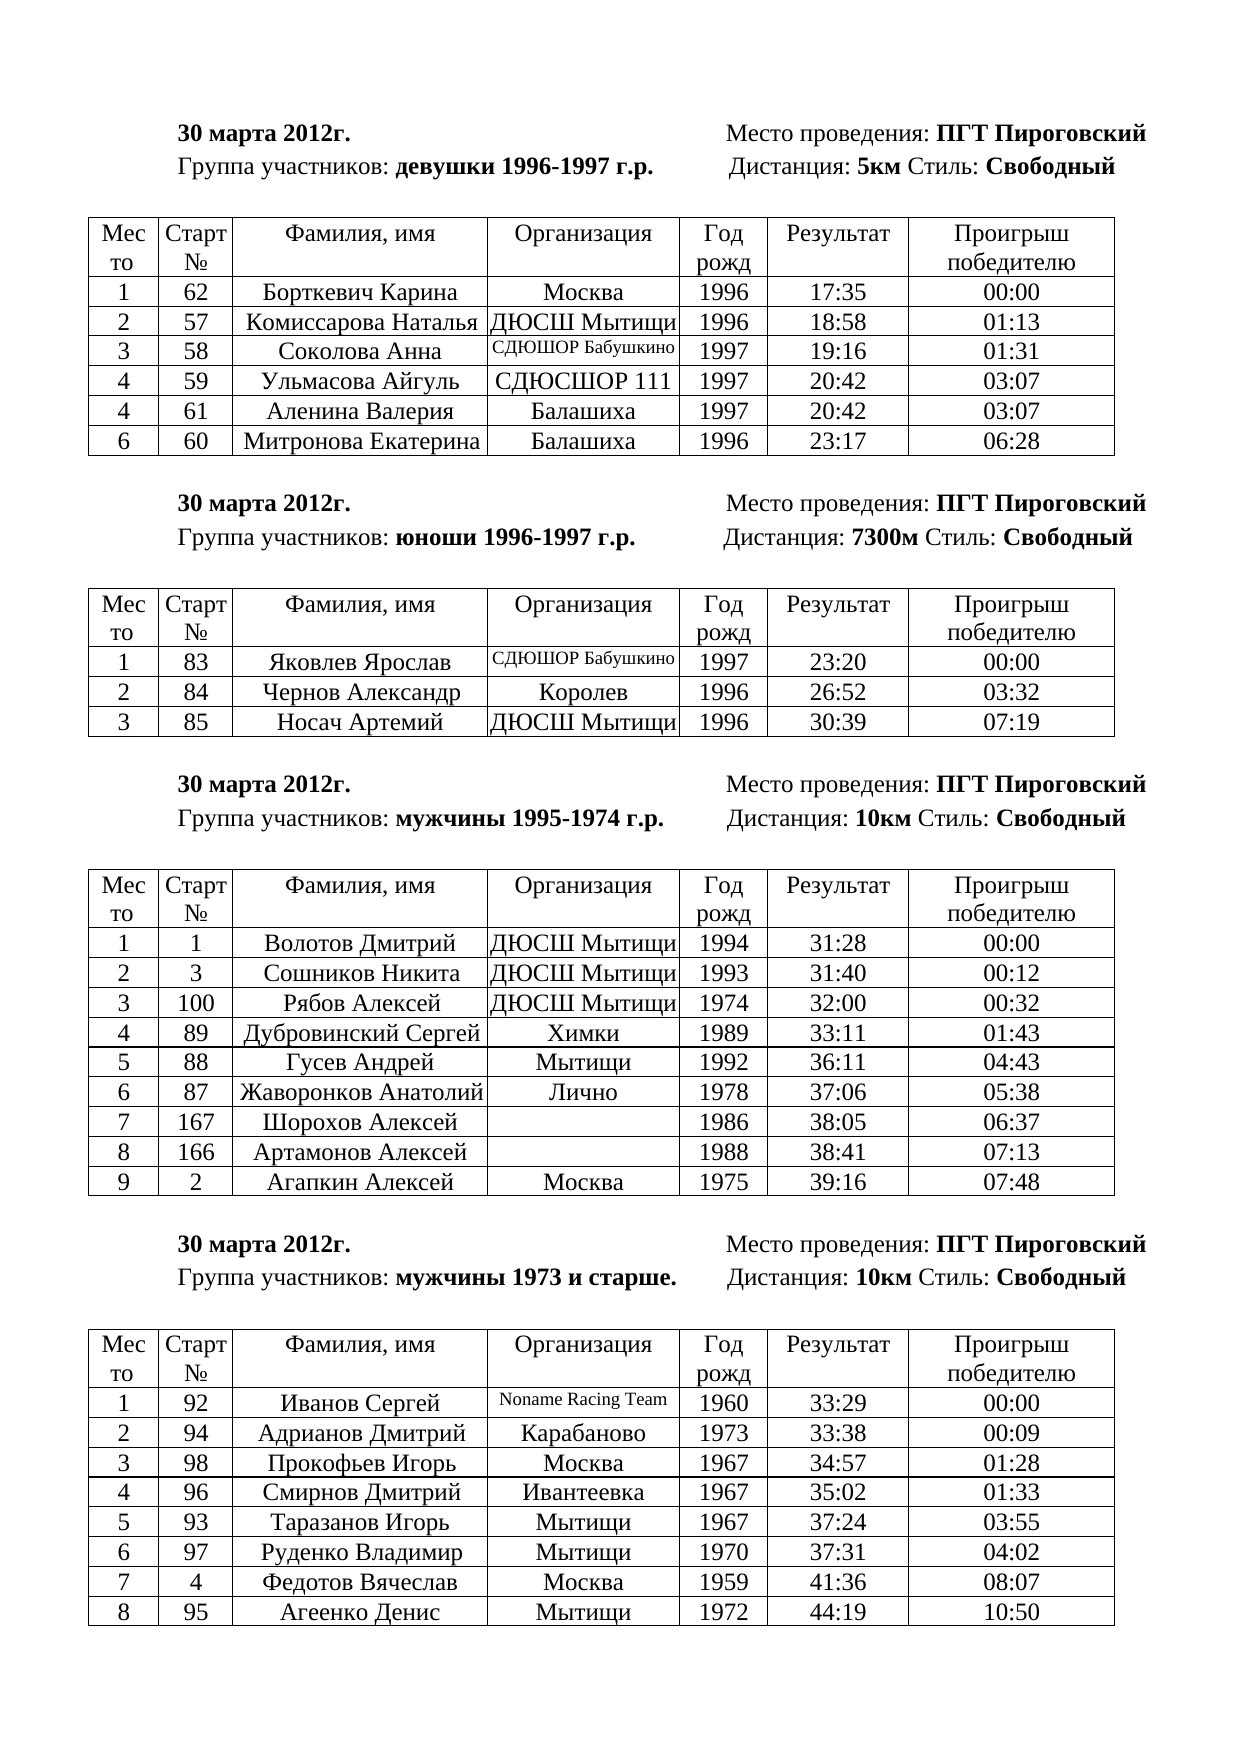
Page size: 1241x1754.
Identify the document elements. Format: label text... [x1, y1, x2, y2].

table_cell 1975 [680, 1167, 767, 1195]
table_cell 9 [89, 1167, 158, 1195]
table_cell ДЮСШ Мытищи [488, 958, 679, 987]
table_cell Карабаново [488, 1418, 679, 1447]
table_cell Мытищи [488, 1048, 679, 1076]
table_cell 3 [89, 707, 158, 736]
table_cell Агапкин Алексей [233, 1167, 487, 1195]
table_cell Шорохов Алексей [233, 1107, 487, 1136]
table_cell 10:50 [909, 1597, 1114, 1625]
table_cell 4 [89, 396, 158, 425]
table_cell Балашиха [488, 396, 679, 425]
table_cell 23:17 [768, 426, 908, 454]
table_header Организация [488, 589, 679, 646]
table_cell 01:28 [909, 1448, 1114, 1476]
text 30 марта 2012г. Место проведения: ПГТ Пироговский [177, 1229, 1152, 1258]
text 30 марта 2012г. Место проведения: ПГТ Пироговский [177, 488, 1152, 517]
table_header Мес то [89, 870, 158, 927]
table_cell Аленина Валерия [233, 396, 487, 425]
table_cell 1 [89, 928, 158, 957]
table_cell 07:13 [909, 1137, 1114, 1166]
table_cell 89 [159, 1018, 232, 1046]
table_header Фамилия, имя [233, 218, 487, 276]
table_cell 1996 [680, 707, 767, 736]
table_cell 2 [89, 1418, 158, 1447]
table_cell 1997 [680, 647, 767, 676]
table_cell 1996 [680, 307, 767, 335]
table_cell Федотов Вячеслав [233, 1567, 487, 1596]
table_cell 87 [159, 1077, 232, 1106]
table_cell Таразанов Игорь [233, 1507, 487, 1536]
table_cell 00:00 [909, 928, 1114, 957]
table_cell 1970 [680, 1537, 767, 1566]
table_cell Королев [488, 677, 679, 706]
table_cell 100 [159, 988, 232, 1017]
table_cell 1973 [680, 1418, 767, 1447]
table_cell 01:43 [909, 1018, 1114, 1046]
table_cell 2 [89, 307, 158, 335]
table_header Год рожд [680, 870, 767, 927]
table_cell ДЮСШ Мытищи [488, 988, 679, 1017]
table_cell 61 [159, 396, 232, 425]
table_cell Жаворонков Анатолий [233, 1077, 487, 1106]
table_cell 57 [159, 307, 232, 335]
table_header Организация [488, 218, 679, 276]
table_cell Ивантеевка [488, 1478, 679, 1506]
table_cell 88 [159, 1048, 232, 1076]
table_cell 1994 [680, 928, 767, 957]
table_cell 62 [159, 277, 232, 306]
table_cell 34:57 [768, 1448, 908, 1476]
table_cell 36:11 [768, 1048, 908, 1076]
table_cell 26:52 [768, 677, 908, 706]
table_cell Комиссарова Наталья [233, 307, 487, 335]
table_cell 37:06 [768, 1077, 908, 1106]
table_cell 85 [159, 707, 232, 736]
table_cell 3 [89, 1448, 158, 1476]
table_cell 30:39 [768, 707, 908, 736]
table_cell 1967 [680, 1507, 767, 1536]
table_header Организация [488, 1330, 679, 1387]
table_cell 1 [89, 647, 158, 676]
table_header Мес то [89, 1330, 158, 1387]
table_cell Агеенко Денис [233, 1597, 487, 1625]
table_cell 00:09 [909, 1418, 1114, 1447]
table_cell 33:11 [768, 1018, 908, 1046]
table_header Фамилия, имя [233, 1330, 487, 1387]
table_cell 5 [89, 1048, 158, 1076]
table_cell 1997 [680, 396, 767, 425]
table_cell 18:58 [768, 307, 908, 335]
table_cell 4 [159, 1567, 232, 1596]
table_cell Руденко Владимир [233, 1537, 487, 1566]
table_cell 33:38 [768, 1418, 908, 1447]
table_cell 06:28 [909, 426, 1114, 454]
table_cell 01:33 [909, 1478, 1114, 1506]
table_cell 00:00 [909, 277, 1114, 306]
table_cell Артамонов Алексей [233, 1137, 487, 1166]
table_cell Москва [488, 1567, 679, 1596]
table_cell 58 [159, 336, 232, 365]
table_cell 01:13 [909, 307, 1114, 335]
table_cell 96 [159, 1478, 232, 1506]
table_cell 2 [89, 677, 158, 706]
table_cell 97 [159, 1537, 232, 1566]
table_cell 07:48 [909, 1167, 1114, 1195]
table_cell 60 [159, 426, 232, 454]
table_cell Соколова Анна [233, 336, 487, 365]
table_cell ДЮСШ Мытищи [488, 307, 679, 335]
table_cell 03:07 [909, 396, 1114, 425]
table_cell СДЮШОР Бабушкино [488, 647, 679, 676]
text Группа участников: девушки 1996-1997 г.р. Дистанция: 5км Стиль: Свободный [177, 151, 1152, 180]
table_cell 8 [89, 1597, 158, 1625]
table_cell 6 [89, 1537, 158, 1566]
table_cell 33:29 [768, 1388, 908, 1417]
table_header Старт № [159, 870, 232, 927]
table_cell 1 [89, 277, 158, 306]
table_header Организация [488, 870, 679, 927]
table_cell Адрианов Дмитрий [233, 1418, 487, 1447]
table_cell Гусев Андрей [233, 1048, 487, 1076]
table_header Проигрыш победителю [909, 1330, 1114, 1387]
table_cell 00:32 [909, 988, 1114, 1017]
table_cell СДЮСШОР 111 [488, 366, 679, 395]
table_cell 03:07 [909, 366, 1114, 395]
table_cell Noname Racing Team [488, 1388, 679, 1417]
table_header Проигрыш победителю [909, 218, 1114, 276]
table_cell 8 [89, 1137, 158, 1166]
table_cell 3 [159, 958, 232, 987]
table_cell 6 [89, 1077, 158, 1106]
table_cell 167 [159, 1107, 232, 1136]
table_header Старт № [159, 589, 232, 646]
text Группа участников: юноши 1996-1997 г.р. Дистанция: 7300м Стиль: Свободный [177, 522, 1152, 550]
table_cell Москва [488, 277, 679, 306]
text 30 марта 2012г. Место проведения: ПГТ Пироговский [177, 118, 1152, 147]
table_cell 98 [159, 1448, 232, 1476]
table_cell Лично [488, 1077, 679, 1106]
table_cell Чернов Александр [233, 677, 487, 706]
table_cell 7 [89, 1107, 158, 1136]
table_cell 4 [89, 366, 158, 395]
table_cell Мытищи [488, 1507, 679, 1536]
table_cell 00:00 [909, 647, 1114, 676]
table_cell 7 [89, 1567, 158, 1596]
table_cell 1 [89, 1388, 158, 1417]
table_cell 1992 [680, 1048, 767, 1076]
table_header Фамилия, имя [233, 589, 487, 646]
table_cell 37:24 [768, 1507, 908, 1536]
table_header Старт № [159, 1330, 232, 1387]
table_cell 03:55 [909, 1507, 1114, 1536]
table_cell 38:41 [768, 1137, 908, 1166]
table_cell [488, 1137, 679, 1166]
table_cell Борткевич Карина [233, 277, 487, 306]
table_cell 1997 [680, 336, 767, 365]
table_cell 166 [159, 1137, 232, 1166]
table_header Год рожд [680, 1330, 767, 1387]
table_cell 1996 [680, 277, 767, 306]
table_cell Иванов Сергей [233, 1388, 487, 1417]
table_cell Сошников Никита [233, 958, 487, 987]
table_cell 1960 [680, 1388, 767, 1417]
table_cell Дубровинский Сергей [233, 1018, 487, 1046]
table_cell Ульмасова Айгуль [233, 366, 487, 395]
table_cell 01:31 [909, 336, 1114, 365]
table_header Проигрыш победителю [909, 589, 1114, 646]
table_cell 1978 [680, 1077, 767, 1106]
table_header Год рожд [680, 589, 767, 646]
table_cell Москва [488, 1167, 679, 1195]
table_cell 41:36 [768, 1567, 908, 1596]
table_cell Мытищи [488, 1537, 679, 1566]
table_cell 04:02 [909, 1537, 1114, 1566]
table_cell 1972 [680, 1597, 767, 1625]
text 30 марта 2012г. Место проведения: ПГТ Пироговский [177, 769, 1152, 798]
table_cell 1997 [680, 366, 767, 395]
table_cell 93 [159, 1507, 232, 1536]
table_header Фамилия, имя [233, 870, 487, 927]
table_cell ДЮСШ Мытищи [488, 707, 679, 736]
table_cell 5 [89, 1507, 158, 1536]
text Группа участников: мужчины 1995-1974 г.р. Дистанция: 10км Стиль: Свободный [177, 803, 1152, 831]
table_cell Носач Артемий [233, 707, 487, 736]
table_cell Яковлев Ярослав [233, 647, 487, 676]
table_cell 2 [89, 958, 158, 987]
table_cell 19:16 [768, 336, 908, 365]
table_cell 39:16 [768, 1167, 908, 1195]
table_cell Москва [488, 1448, 679, 1476]
table_header Проигрыш победителю [909, 870, 1114, 927]
table_cell 20:42 [768, 366, 908, 395]
table_cell 08:07 [909, 1567, 1114, 1596]
table_cell 1967 [680, 1478, 767, 1506]
table_cell 20:42 [768, 396, 908, 425]
table_cell 6 [89, 426, 158, 454]
table_cell 1 [159, 928, 232, 957]
table_cell 2 [159, 1167, 232, 1195]
table_cell 1993 [680, 958, 767, 987]
table_header Мес то [89, 218, 158, 276]
table_cell 3 [89, 988, 158, 1017]
table_header Результат [768, 870, 908, 927]
table_cell 17:35 [768, 277, 908, 306]
table_cell 05:38 [909, 1077, 1114, 1106]
table_cell 3 [89, 336, 158, 365]
table_cell 44:19 [768, 1597, 908, 1625]
table_cell 1959 [680, 1567, 767, 1596]
table_cell 4 [89, 1018, 158, 1046]
table_cell 84 [159, 677, 232, 706]
table_cell 37:31 [768, 1537, 908, 1566]
table_cell 06:37 [909, 1107, 1114, 1136]
table_cell 94 [159, 1418, 232, 1447]
table_cell 4 [89, 1478, 158, 1506]
table_cell Волотов Дмитрий [233, 928, 487, 957]
table_cell 23:20 [768, 647, 908, 676]
table_cell 83 [159, 647, 232, 676]
table_cell Рябов Алексей [233, 988, 487, 1017]
table_header Год рожд [680, 218, 767, 276]
table_cell 1989 [680, 1018, 767, 1046]
table_cell СДЮШОР Бабушкино [488, 336, 679, 365]
table_cell Прокофьев Игорь [233, 1448, 487, 1476]
table_cell 1986 [680, 1107, 767, 1136]
table_cell 31:40 [768, 958, 908, 987]
table_cell 31:28 [768, 928, 908, 957]
table_header Мес то [89, 589, 158, 646]
table_cell 04:43 [909, 1048, 1114, 1076]
table_header Старт № [159, 218, 232, 276]
table_cell 32:00 [768, 988, 908, 1017]
table_cell 35:02 [768, 1478, 908, 1506]
table_header Результат [768, 1330, 908, 1387]
table_cell 38:05 [768, 1107, 908, 1136]
table_cell [488, 1107, 679, 1136]
table_cell Балашиха [488, 426, 679, 454]
table_header Результат [768, 218, 908, 276]
table_cell Мытищи [488, 1597, 679, 1625]
table_cell 1996 [680, 426, 767, 454]
table_cell 1988 [680, 1137, 767, 1166]
table_cell 92 [159, 1388, 232, 1417]
table_cell 95 [159, 1597, 232, 1625]
table_cell 00:00 [909, 1388, 1114, 1417]
table_cell 59 [159, 366, 232, 395]
table_cell 07:19 [909, 707, 1114, 736]
table_cell Химки [488, 1018, 679, 1046]
table_cell 1967 [680, 1448, 767, 1476]
table_header Результат [768, 589, 908, 646]
table_cell ДЮСШ Мытищи [488, 928, 679, 957]
table_cell 03:32 [909, 677, 1114, 706]
text Группа участников: мужчины 1973 и старше. Дистанция: 10км Стиль: Свободный [177, 1262, 1152, 1291]
table_cell 00:12 [909, 958, 1114, 987]
table_cell 1996 [680, 677, 767, 706]
table_cell 1974 [680, 988, 767, 1017]
table_cell Митронова Екатерина [233, 426, 487, 454]
table_cell Смирнов Дмитрий [233, 1478, 487, 1506]
